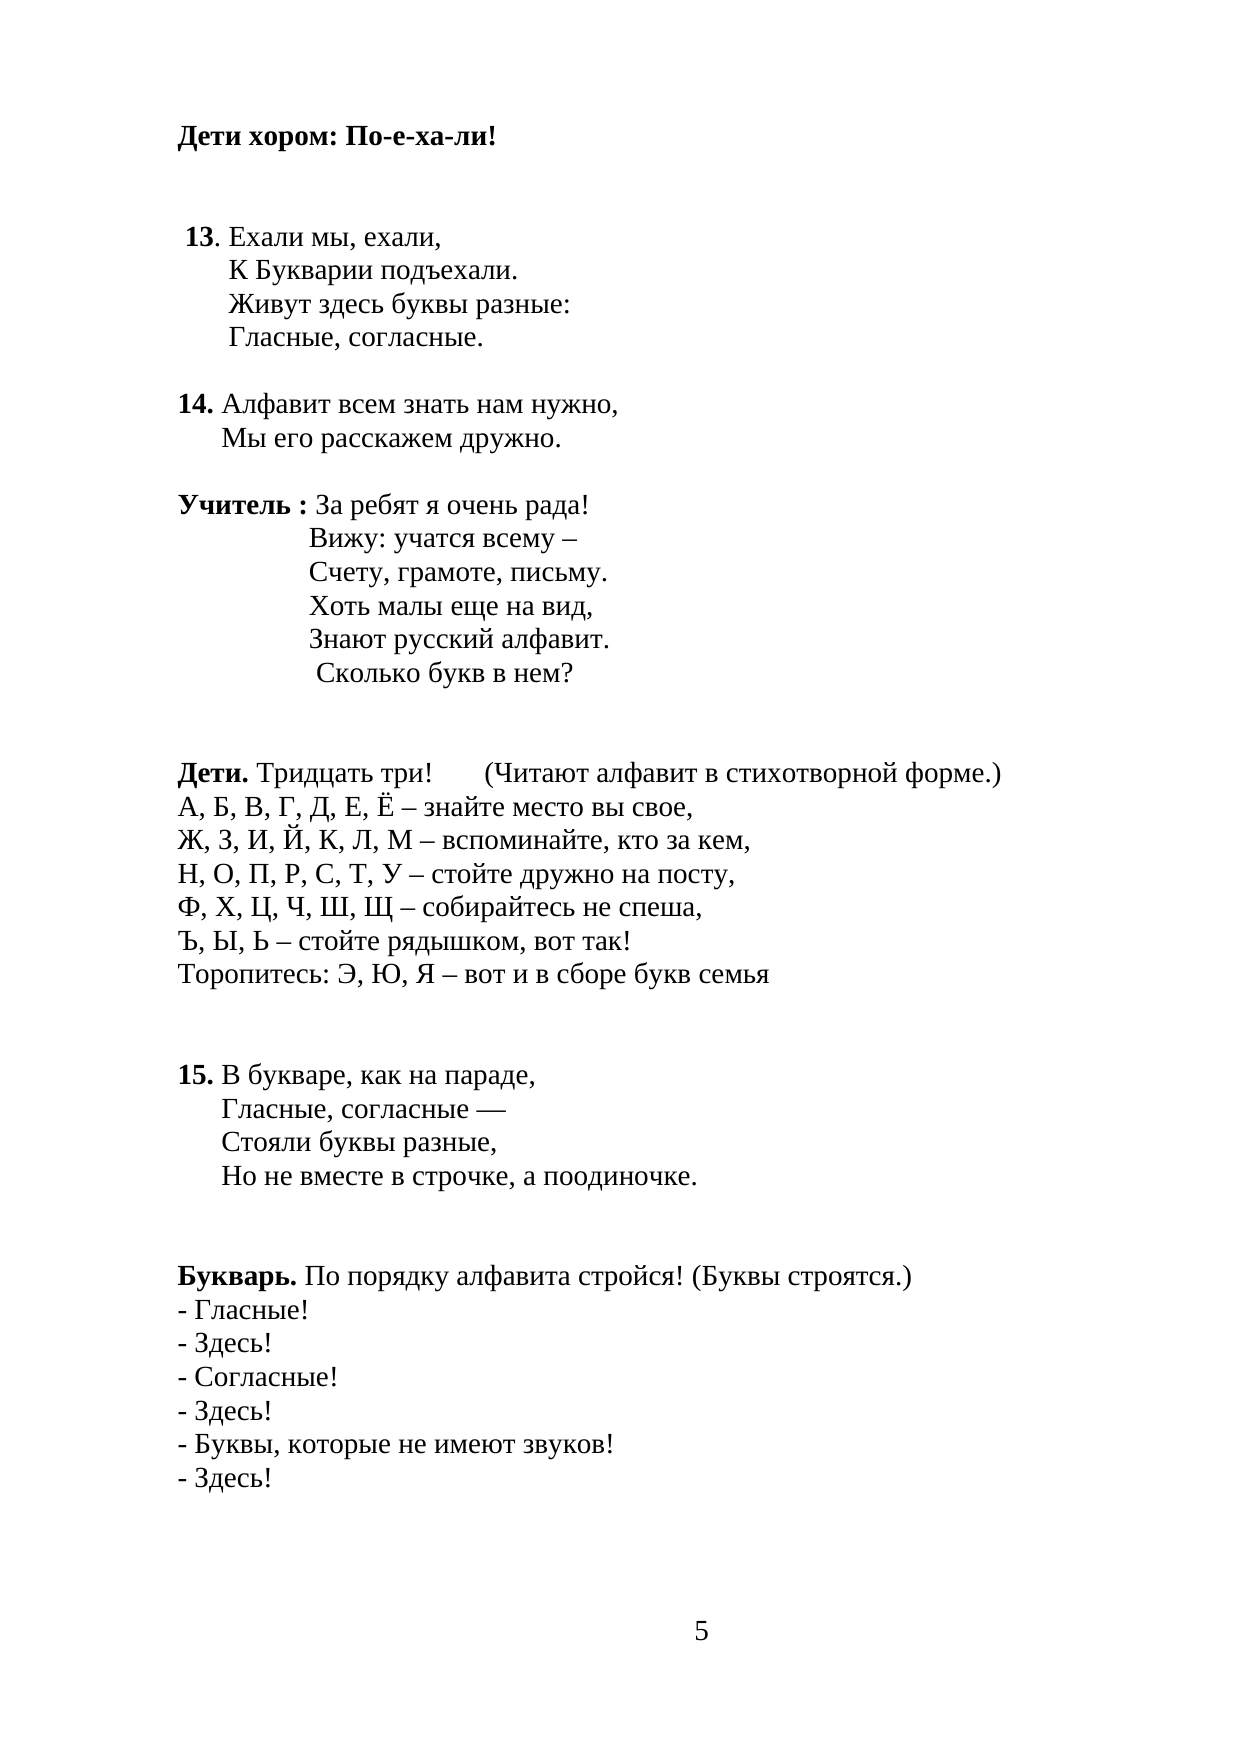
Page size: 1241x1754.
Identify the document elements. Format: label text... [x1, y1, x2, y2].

text Букварь. По порядку алфавита стройся! (Буквы строятся.) [177, 1258, 1152, 1292]
text Дети. Тридцать три! (Читают алфавит в стихотворной форме.) [177, 755, 1152, 789]
text 14. Алфавит всем знать нам нужно, Мы его расскажем дружно. [177, 386, 1152, 453]
text Живут здесь буквы разные: Гласные, согласные. [177, 286, 1152, 353]
text А, Б, В, Г, Д, Е, Ё – знайте место вы свое, Ж, З, И, Й, К, Л, М – вспоминайте, кто за кем, Н, О, П, Р, С, Т, У – стойте дружно на посту, Ф, Х, Ц, Ч, Ш, Щ – собирайтесь не спеша, Ъ, Ы, Ь – стойте рядышком, вот так! Торопитесь: Э, Ю, Я – вот и в сборе букв семья [177, 789, 1152, 990]
text 15. В букваре, как на параде, Гласные, согласные — Стояли буквы разные, Но не вместе в строчке, а поодиночке. [177, 1057, 1152, 1191]
text Учитель : За ребят я очень рада! Вижу: учатся всему – Счету, грамоте, письму. Хоть малы еще на вид, Знают русский алфавит. Сколько букв в нем? [177, 487, 1152, 688]
text - Гласные! - Здесь! - Согласные! - Здесь! - Буквы, которые не имеют звуков! - Здесь! [177, 1292, 1152, 1493]
text 13. Ехали мы, ехали, К Букварии подъехали. [177, 219, 1152, 286]
text Дети хором: По-е-ха-ли! [177, 118, 1152, 152]
